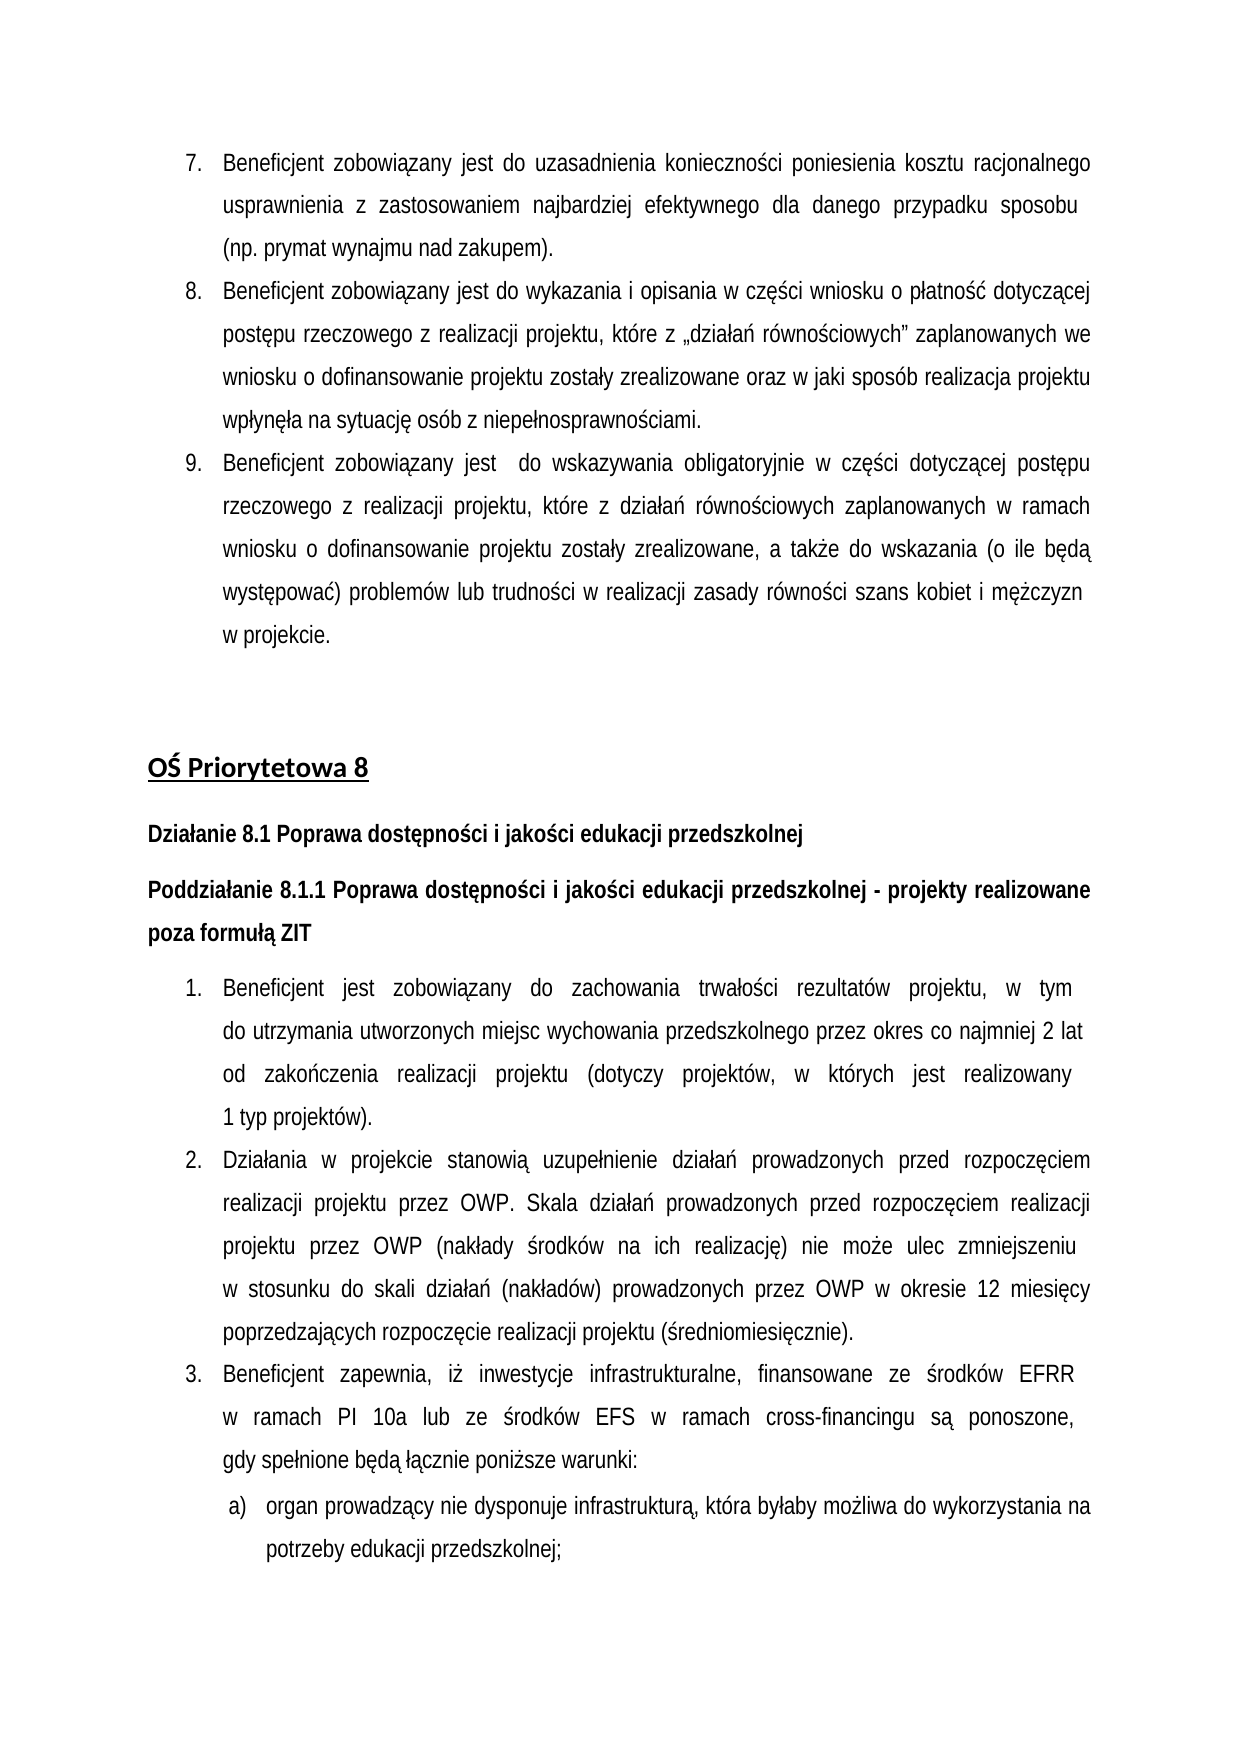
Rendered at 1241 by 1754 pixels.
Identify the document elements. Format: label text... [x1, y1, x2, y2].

list organ prowadzący nie dysponuje infrastrukturą, która byłaby możliwa do wykorzystania na potrzeby edukacji przedszkolnej; [228, 1491, 1093, 1563]
list Beneficjent zobowiązany jest do wykazania i opisania w części wniosku o płatność dotyczącej postępu rzeczowego z realizacji projektu, które z „działań równościowych” zaplanowanych we wniosku o dofinansowanie projektu zostały zrealizowane oraz w jaki sposób realizacja projektu wpłynęła na sytuację osób z niepełnosprawnościami. [185, 276, 1093, 434]
list Beneficjent zobowiązany jest do wskazywania obligatoryjnie w części dotyczącej postępu rzeczowego z realizacji projektu, które z działań równościowych zaplanowanych w ramach wniosku o dofinansowanie projektu zostały zrealizowane, a także do wskazania (o ile będą występować) problemów lub trudności w realizacji zasady równości szans kobiet i mężczyzn w projekcie. [185, 448, 1093, 648]
list Beneficjent zapewnia, iż inwestycje infrastrukturalne, finansowane ze środków EFRR w ramach PI 10a lub ze środków EFS w ramach cross-financingu są ponoszone, gdy spełnione będą łącznie poniższe warunki: [185, 1359, 1093, 1474]
list Beneficjent zobowiązany jest do uzasadnienia konieczności poniesienia kosztu racjonalnego usprawnienia z zastosowaniem najbardziej efektywnego dla danego przypadku sposobu (np. prymat wynajmu nad zakupem). [185, 148, 1093, 262]
text Poddziałanie 8.1.1 Poprawa dostępności i jakości edukacji przedszkolnej - projekty realizowane poza formułą ZIT [148, 875, 1093, 946]
text OŚ Priorytetowa 8 [148, 749, 1093, 785]
list Działania w projekcie stanowią uzupełnienie działań prowadzonych przed rozpoczęciem realizacji projektu przez OWP. Skala działań prowadzonych przed rozpoczęciem realizacji projektu przez OWP (nakłady środków na ich realizację) nie może ulec zmniejszeniu w stosunku do skali działań (nakładów) prowadzonych przez OWP w okresie 12 miesięcy poprzedzających rozpoczęcie realizacji projektu (średniomiesięcznie). [185, 1145, 1093, 1345]
list Beneficjent jest zobowiązany do zachowania trwałości rezultatów projektu, w tym do utrzymania utworzonych miejsc wychowania przedszkolnego przez okres co najmniej 2 lat od zakończenia realizacji projektu (dotyczy projektów, w których jest realizowany 1 typ projektów). [185, 973, 1093, 1131]
text Działanie 8.1 Poprawa dostępności i jakości edukacji przedszkolnej [148, 819, 1093, 848]
